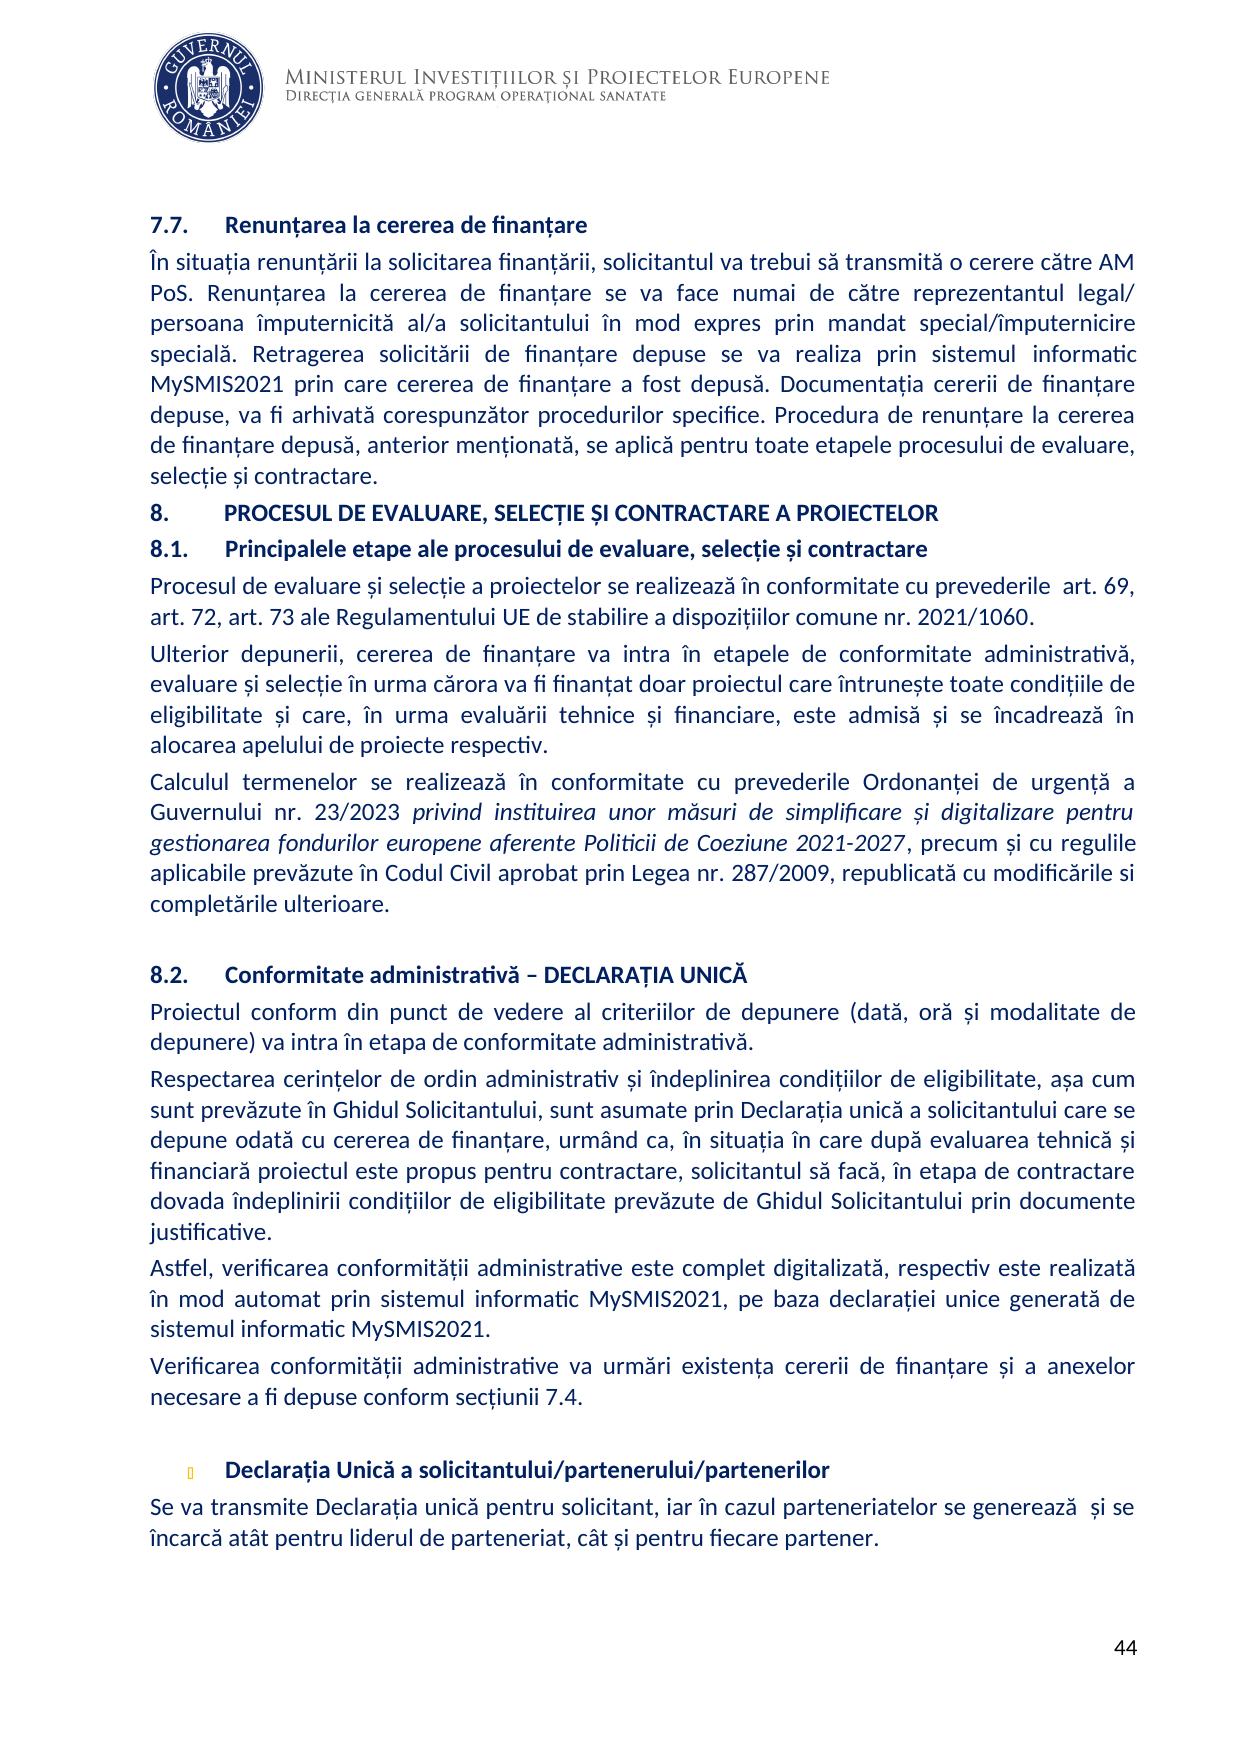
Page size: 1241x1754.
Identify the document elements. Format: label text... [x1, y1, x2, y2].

picture [150, 29, 854, 145]
text Calculul termenelor se realizează în conformitate cu prevederile Ordonanței de urgență a Guvernului nr. 23/2023 privind instituirea unor măsuri de simplificare și digitalizare pentru gestionarea fondurilor europene aferente Politicii de Coeziune 2021-2027, precum și cu regulile aplicabile prevăzute în Codul Civil aprobat prin Legea nr. 287/2009, republicată cu modificările si completările ulterioare. [150, 766, 1137, 919]
text Verificarea conformității administrative va urmări existența cererii de finanțare și a anexelor necesare a fi depuse conform secțiunii 7.4. [150, 1350, 1137, 1411]
list Principalele etape ale procesului de evaluare, selecție și contractare [150, 534, 1137, 564]
text Respectarea cerințelor de ordin administrativ și îndeplinirea condițiilor de eligibilitate, așa cum sunt prevăzute în Ghidul Solicitantului, sunt asumate prin Declarația unică a solicitantului care se depune odată cu cererea de finanțare, urmând ca, în situația în care după evaluarea tehnică și financiară proiectul este propus pentru contractare, solicitantul să facă, în etapa de contractare dovada îndeplinirii condițiilor de eligibilitate prevăzute de Ghidul Solicitantului prin documente justificative. [150, 1063, 1137, 1246]
text Astfel, verificarea conformității administrative este complet digitalizată, respectiv este realizată în mod automat prin sistemul informatic MySMIS2021, pe baza declarației unice generată de sistemul informatic MySMIS2021. [150, 1253, 1137, 1344]
text Procesul de evaluare și selecție a proiectelor se realizează în conformitate cu prevederile art. 69, art. 72, art. 73 ale Regulamentului UE de stabilire a dispozițiilor comune nr. 2021/1060. [150, 570, 1137, 631]
text În situația renunțării la solicitarea finanțării, solicitantul va trebui să transmită o cerere către AM PoS. Renunțarea la cererea de finanțare se va face numai de către reprezentantul legal/ persoana împuternicită al/a solicitantului în mod expres prin mandat special/împuternicire specială. Retragerea solicitării de finanțare depuse se va realiza prin sistemul informatic MySMIS2021 prin care cererea de finanțare a fost depusă. Documentația cererii de finanțare depuse, va fi arhivată corespunzător procedurilor specifice. Procedura de renunțare la cererea de finanțare depusă, anterior menționată, se aplică pentru toate etapele procesului de evaluare, selecție și contractare. [150, 246, 1137, 491]
text Proiectul conform din punct de vedere al criteriilor de depunere (dată, oră şi modalitate de depunere) va intra în etapa de conformitate administrativă. [150, 996, 1137, 1057]
list Conformitate administrativă – DECLARAȚIA UNICĂ [150, 959, 1137, 990]
text Ulterior depunerii, cererea de finanțare va intra în etapele de conformitate administrativă, evaluare și selecție în urma cărora va fi finanțat doar proiectul care întrunește toate condițiile de eligibilitate și care, în urma evaluării tehnice și financiare, este admisă și se încadrează în alocarea apelului de proiecte respectiv. [150, 638, 1137, 760]
list PROCESUL DE EVALUARE, SELECȚIE ȘI CONTRACTARE A PROIECTELOR [150, 497, 1137, 527]
text Se va transmite Declarația unică pentru solicitant, iar în cazul parteneriatelor se generează și se încarcă atât pentru liderul de parteneriat, cât și pentru fiecare partener. [150, 1491, 1137, 1552]
list Renunțarea la cererea de finanțare [150, 210, 1137, 240]
list Declarația Unică a solicitantului/partenerului/partenerilor [187, 1454, 1137, 1485]
